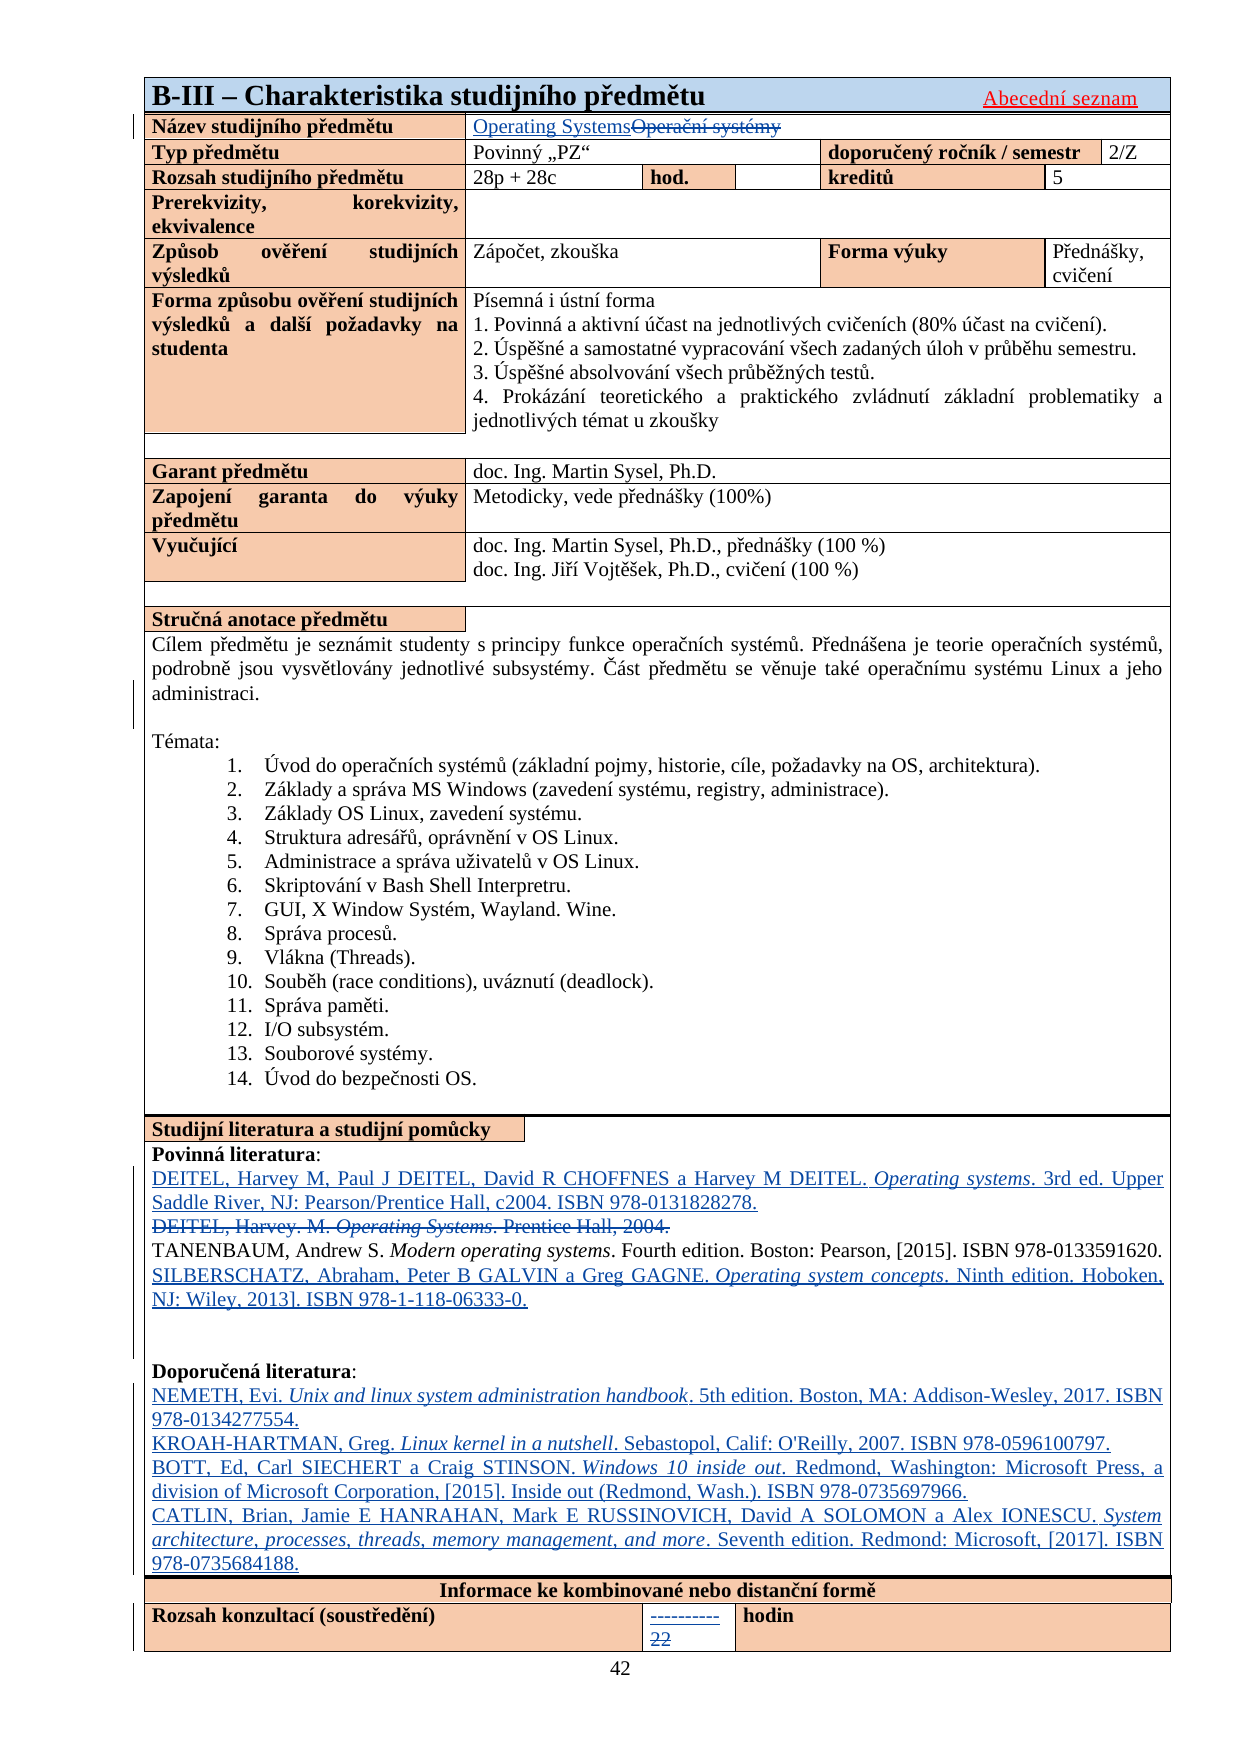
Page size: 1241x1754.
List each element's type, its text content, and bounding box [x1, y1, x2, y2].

table_cell [466, 607, 1170, 631]
table_cell Garant předmětu [145, 459, 465, 483]
table_cell Rozsah studijního předmětu [145, 165, 465, 189]
table_cell Přednášky, cvičení [1046, 239, 1170, 287]
table_cell [643, 1604, 735, 1651]
table_cell Povinná literatura: TANENBAUM, Andrew S. Modern operating systems. Fourth edition. Boston: Pearson, [2015]. ISBN 978-0133591620. Doporučená literatura: [145, 1141, 1170, 1575]
table_cell Stručná anotace předmětu [145, 607, 465, 631]
table_cell Zápočet, zkouška [466, 239, 820, 287]
table_cell Písemná i ústní forma 1. Povinná a aktivní účast na jednotlivých cvičeních (80% účast na cvičení). 2. Úspěšné a samostatné vypracování všech zadaných úloh v průběhu semestru. 3. Úspěšné absolvování všech průběžných testů. 4. Prokázání teoretického a praktického zvládnutí základní problematiky a jednotlivých témat u zkoušky [466, 288, 1170, 432]
table_cell Povinný „PZ“ [466, 140, 820, 164]
table_cell Forma způsobu ověření studijních výsledků a další požadavky na studenta [145, 288, 465, 432]
table_cell [466, 115, 1170, 138]
table_cell doporučený ročník / semestr [821, 140, 1101, 164]
table_cell Vyučující [145, 533, 465, 581]
table_cell kreditů [821, 165, 1044, 189]
table_cell Metodicky, vede přednášky (100%) [466, 484, 1170, 532]
table_cell [145, 581, 1170, 606]
table_cell doc. Ing. Martin Sysel, Ph.D., přednášky (100 %) doc. Ing. Jiří Vojtěšek, Ph.D., cvičení (100 %) [466, 533, 1170, 581]
table_cell [736, 165, 820, 189]
table_cell 5 [1046, 165, 1170, 189]
table_cell 28p + 28c [466, 165, 642, 189]
table_cell Cílem předmětu je seznámit studenty s principy funkce operačních systémů. Přednášena je teorie operačních systémů, podrobně jsou vysvětlovány jednotlivé subsystémy. Část předmětu se věnuje také operačnímu systému Linux a jeho administraci. Témata: Úvod do operačních systémů (základní pojmy, historie, cíle, požadavky na OS, architektura). Základy a správa MS Windows (zavedení systému, registry, administrace). Základy OS Linux, zavedení systému. Struktura adresářů, oprávnění v OS Linux. Administrace a správa uživatelů v OS Linux. Skriptování v Bash Shell Interpretru. GUI, X Window Systém, Wayland. Wine. Správa procesů. Vlákna (Threads). Souběh (race conditions), uváznutí (deadlock). Správa paměti. I/O subsystém. Souborové systémy. Úvod do bezpečnosti OS. [145, 631, 1170, 1113]
table_cell hod. [643, 165, 735, 189]
table_cell [466, 190, 1170, 238]
table_cell Informace ke kombinované nebo distanční formě [145, 1579, 1171, 1602]
table_cell Typ předmětu [145, 140, 465, 164]
table_cell Způsob ověření studijních výsledků [145, 239, 465, 287]
table_cell Prerekvizity, korekvizity, ekvivalence [145, 190, 465, 238]
table_cell doc. Ing. Martin Sysel, Ph.D. [466, 459, 1170, 483]
table_header B-III – Charakteristika studijního předmětu Abecední seznam [145, 78, 1170, 111]
table_cell [525, 1117, 1170, 1141]
table_cell Studijní literatura a studijní pomůcky [145, 1117, 524, 1141]
table_cell 2/Z [1102, 140, 1170, 164]
table_cell hodin [736, 1604, 1170, 1651]
table_cell Rozsah konzultací (soustředění) [145, 1604, 642, 1651]
table_cell Forma výuky [821, 239, 1044, 287]
table_cell Zapojení garanta do výuky předmětu [145, 484, 465, 532]
table_cell Název studijního předmětu [145, 115, 465, 138]
table_cell [145, 433, 1170, 458]
